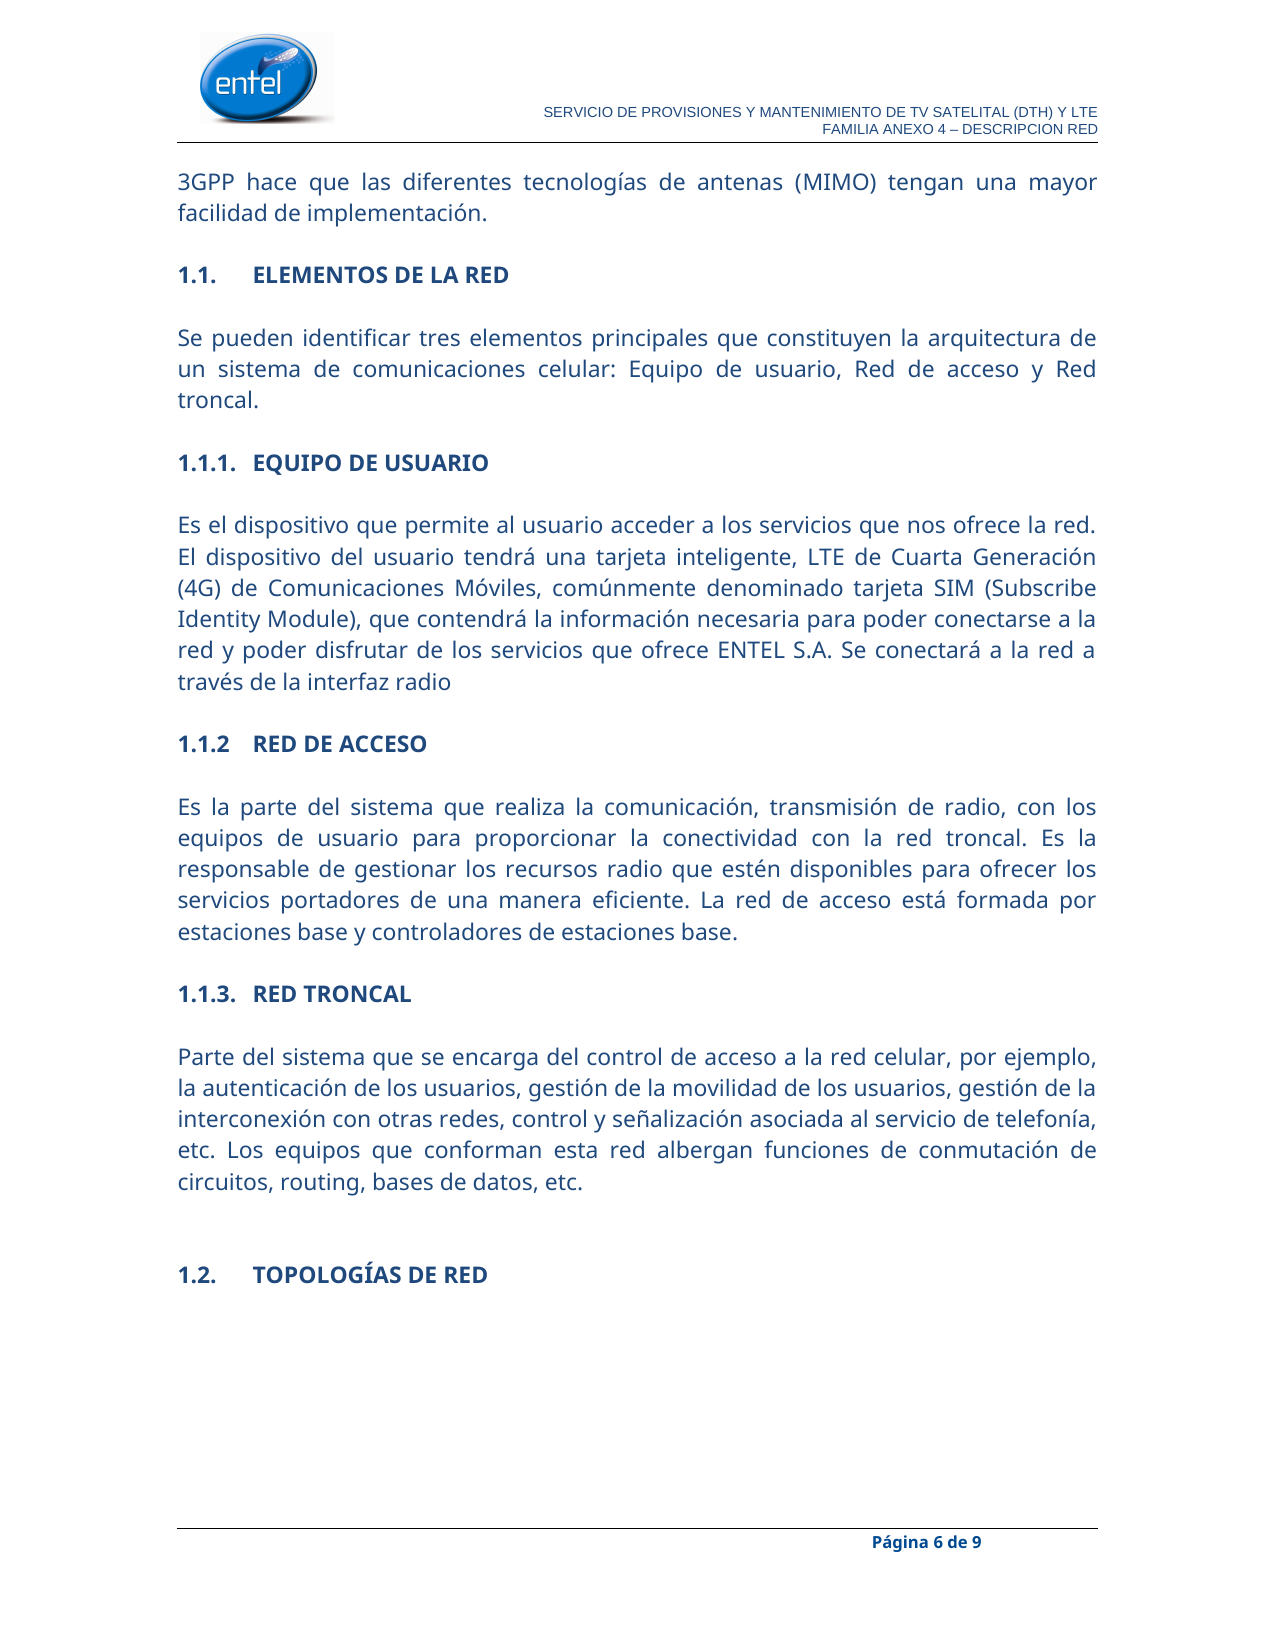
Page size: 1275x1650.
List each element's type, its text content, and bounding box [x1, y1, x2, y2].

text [177, 166, 1098, 228]
text Es el dispositivo que permite al usuario acceder a los servicios que nos ofrece la red. El dispositivo del usuario tendrá una tarjeta inteligente, LTE de Cuarta Generación (4G) de Comunicaciones Móviles, comúnmente denominado tarjeta SIM (Subscribe Identity Module), que contendrá la información necesaria para poder conectarse a la red y poder disfrutar de los servicios que ofrece ENTEL S.A. Se conectará a la red a través de la interfaz radio [177, 509, 1098, 697]
list TOPOLOGÍAS DE RED [177, 1259, 1098, 1291]
list RED DE ACCESO [177, 728, 1098, 759]
list ELEMENTOS DE LA RED [177, 259, 1098, 291]
picture [199, 32, 335, 124]
text Es la parte del sistema que realiza la comunicación, transmisión de radio, con los equipos de usuario para proporcionar la conectividad con la red troncal. Es la responsable de gestionar los recursos radio que estén disponibles para ofrecer los servicios portadores de una manera eficiente. La red de acceso está formada por estaciones base y controladores de estaciones base. [177, 791, 1098, 947]
list RED TRONCAL [177, 978, 1098, 1009]
list EQUIPO DE USUARIO [177, 447, 1098, 478]
text Se pueden identificar tres elementos principales que constituyen la arquitectura de un sistema de comunicaciones celular: Equipo de usuario, Red de acceso y Red troncal. [177, 322, 1098, 416]
text Parte del sistema que se encarga del control de acceso a la red celular, por ejemplo, la autenticación de los usuarios, gestión de la movilidad de los usuarios, gestión de la interconexión con otras redes, control y señalización asociada al servicio de telefonía, etc. Los equipos que conforman esta red albergan funciones de conmutación de circuitos, routing, bases de datos, etc. [177, 1041, 1098, 1197]
